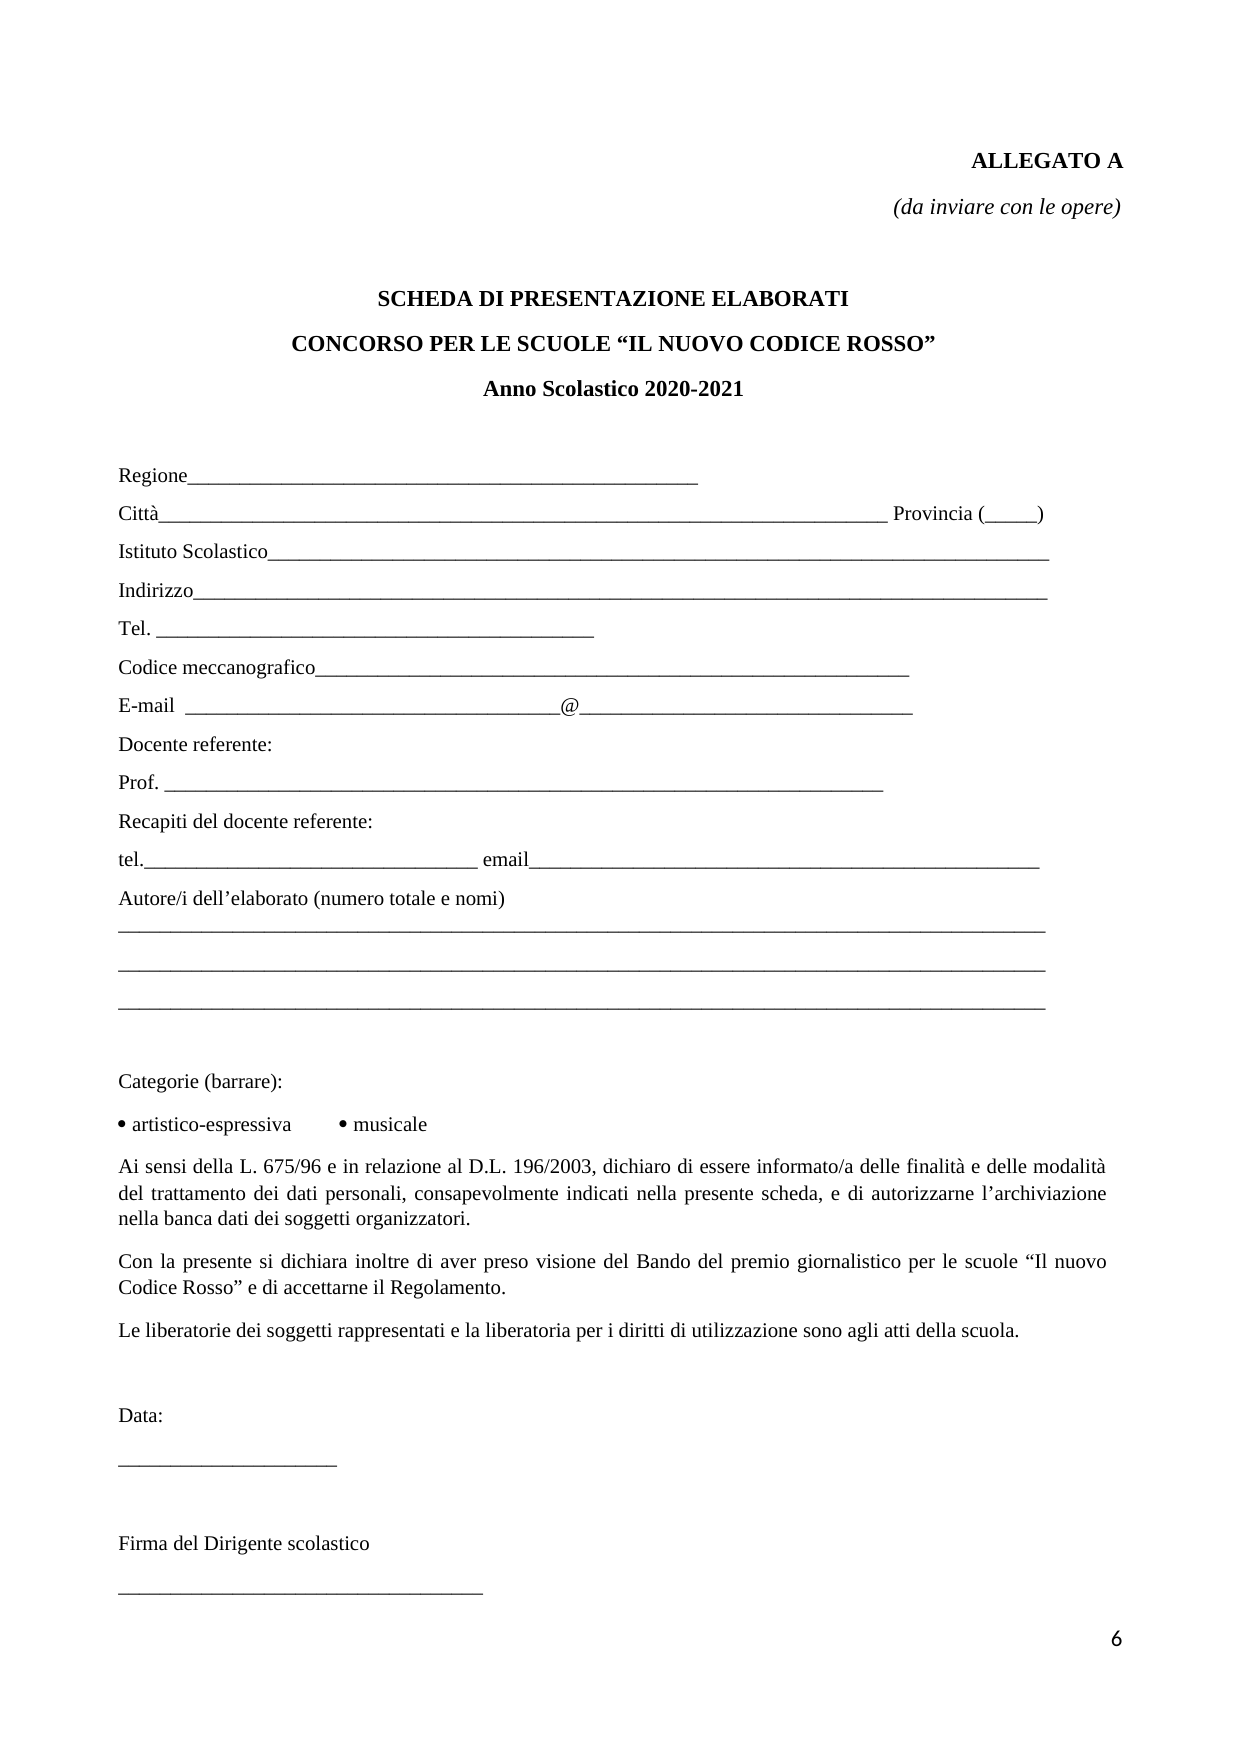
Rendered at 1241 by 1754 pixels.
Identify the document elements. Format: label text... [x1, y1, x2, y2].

text Regione_________________________________________________ [118, 463, 1108, 487]
text _________________________________________________________________________________________ [118, 988, 1108, 1012]
text Istituto Scolastico___________________________________________________________________________ [118, 539, 1108, 563]
text SCHEDA DI PRESENTAZIONE ELABORATI [118, 285, 1108, 311]
text CONCORSO PER LE SCUOLE “IL NUOVO CODICE ROSSO” [118, 330, 1108, 356]
text _____________________ [118, 1445, 1108, 1469]
text _________________________________________________________________________________________ [118, 950, 1108, 974]
text tel.________________________________ email_________________________________________________ [118, 847, 1108, 871]
text Anno Scolastico 2020-2021 [118, 375, 1108, 401]
text Tel. __________________________________________ [118, 616, 1108, 640]
text Le liberatorie dei soggetti rappresentati e la liberatoria per i diritti di utilizzazione sono agli atti della scuola. [118, 1317, 1108, 1342]
text Codice meccanografico_________________________________________________________ [118, 655, 1108, 679]
text Docente referente: [118, 732, 1108, 756]
text (da inviare con le opere) [118, 193, 1123, 219]
text Data: [118, 1403, 1108, 1427]
text Prof. _____________________________________________________________________ [118, 770, 1108, 794]
text E-mail ____________________________________@________________________________ [118, 693, 1108, 717]
text ___________________________________ [118, 1573, 1108, 1597]
text Autore/i dell’elaborato (numero totale e nomi) _________________________________________________________________________________________ [118, 885, 1108, 935]
text Firma del Dirigente scolastico [118, 1531, 1108, 1554]
text Recapiti del docente referente: [118, 808, 1108, 833]
text Ai sensi della L. 675/96 e in relazione al D.L. 196/2003, dichiaro di essere informato/a delle finalità e delle modalità del trattamento dei dati personali, consapevolmente indicati nella presente scheda, e di autorizzarne l’archiviazione nella banca dati dei soggetti organizzatori. [118, 1154, 1108, 1230]
text Con la presente si dichiara inoltre di aver preso visione del Bando del premio giornalistico per le scuole “Il nuovo Codice Rosso” e di accettarne il Regolamento. [118, 1249, 1108, 1299]
text Indirizzo__________________________________________________________________________________ [118, 578, 1108, 602]
text Categorie (barrare): [118, 1069, 1108, 1093]
text Città______________________________________________________________________ Provincia (_____) [118, 501, 1108, 525]
text ALLEGATO A [118, 148, 1123, 174]
text artistico-espressiva musicale [118, 1112, 1108, 1136]
